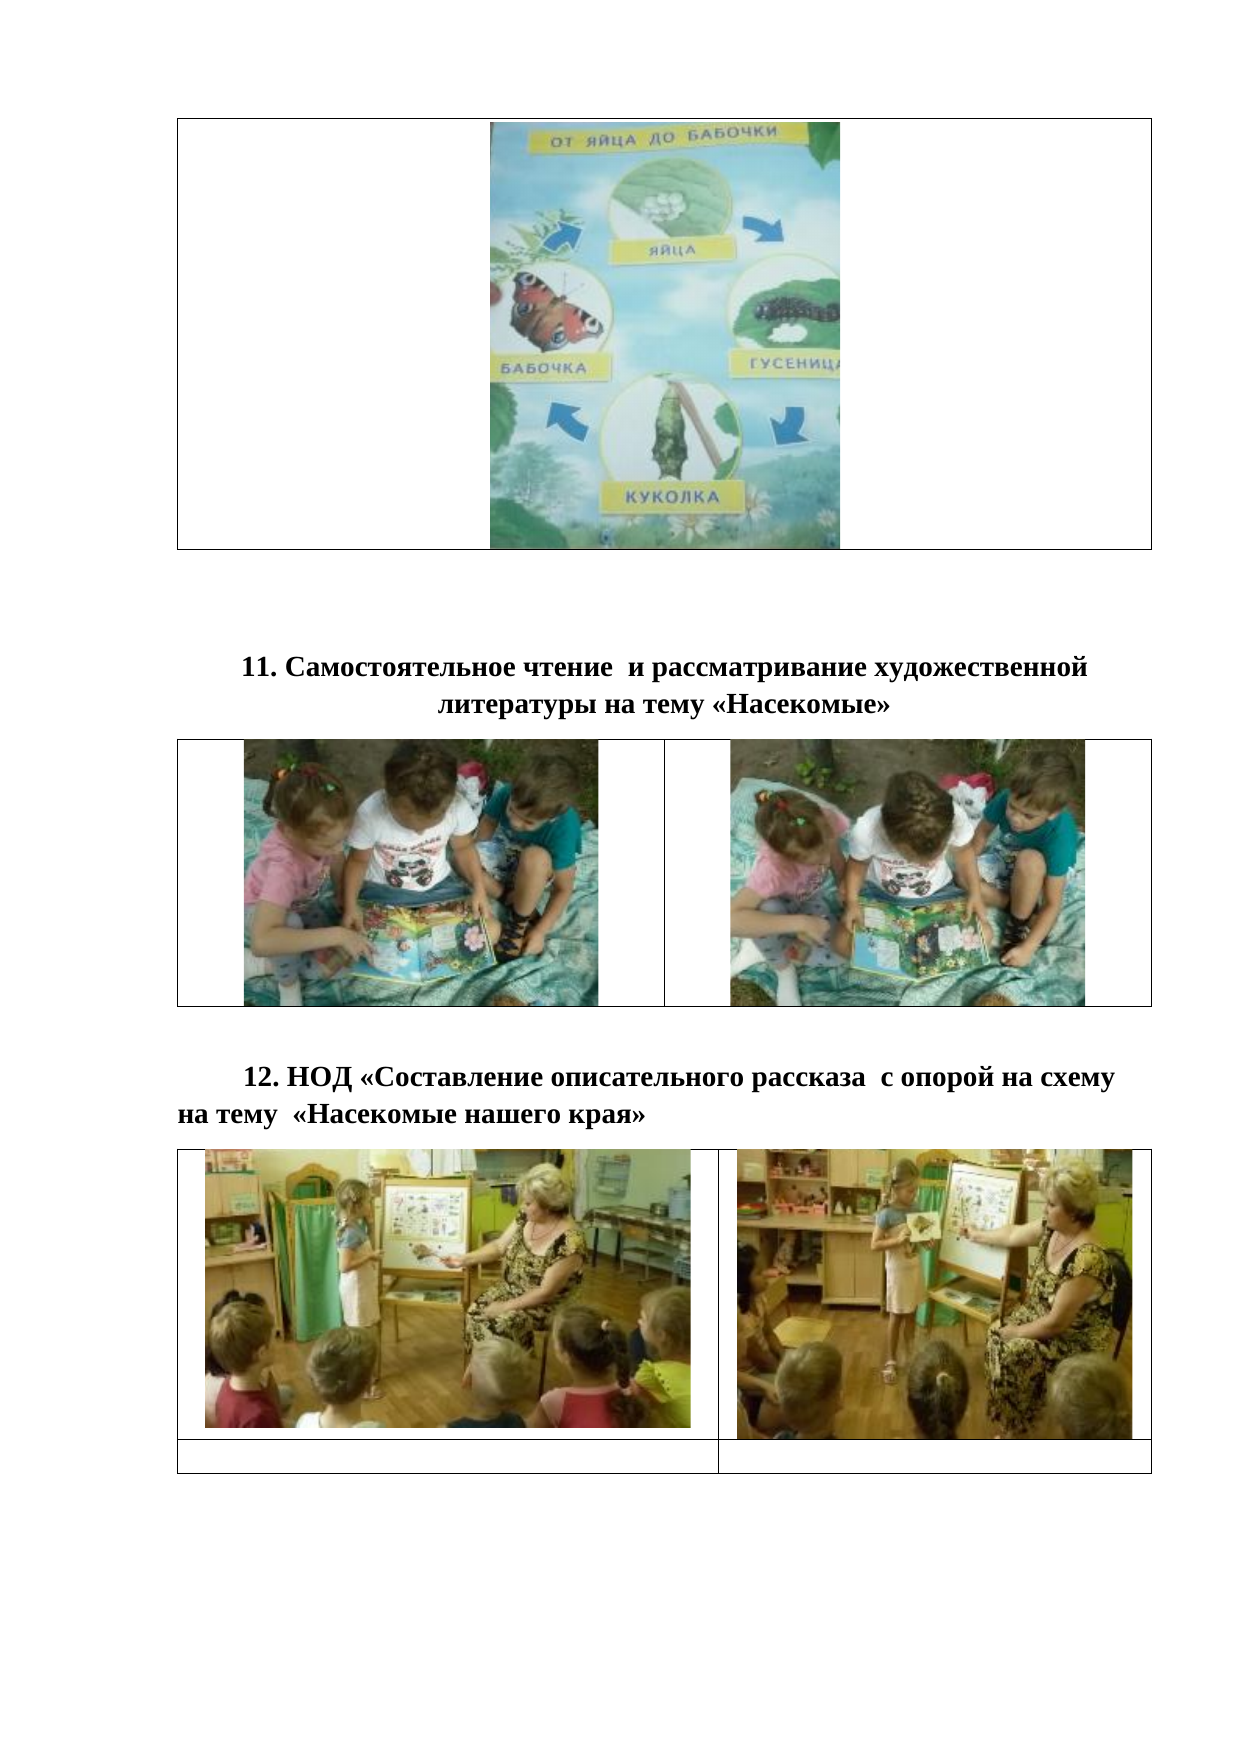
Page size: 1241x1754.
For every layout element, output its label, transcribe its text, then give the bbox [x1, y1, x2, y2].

table_cell [178, 1440, 718, 1473]
text 11. Самостоятельное чтение и рассматривание художественной литературы на тему «Насекомые» [177, 649, 1152, 719]
text 12. НОД «Составление описательного рассказа с опорой на схему на тему «Насекомые нашего края» [177, 1059, 1152, 1129]
picture [730, 739, 1085, 1006]
table_header [1085, 740, 1151, 1006]
picture [490, 122, 840, 549]
table_header [599, 740, 664, 1006]
table_header [665, 740, 730, 1006]
table_header [178, 1150, 718, 1438]
table_header [178, 740, 243, 1006]
picture [243, 739, 599, 1006]
table_header [719, 1150, 737, 1438]
picture [205, 1149, 691, 1428]
table_header [1133, 1150, 1151, 1438]
picture [737, 1149, 1133, 1439]
table_cell [178, 119, 1151, 549]
table_cell [719, 1440, 1151, 1473]
